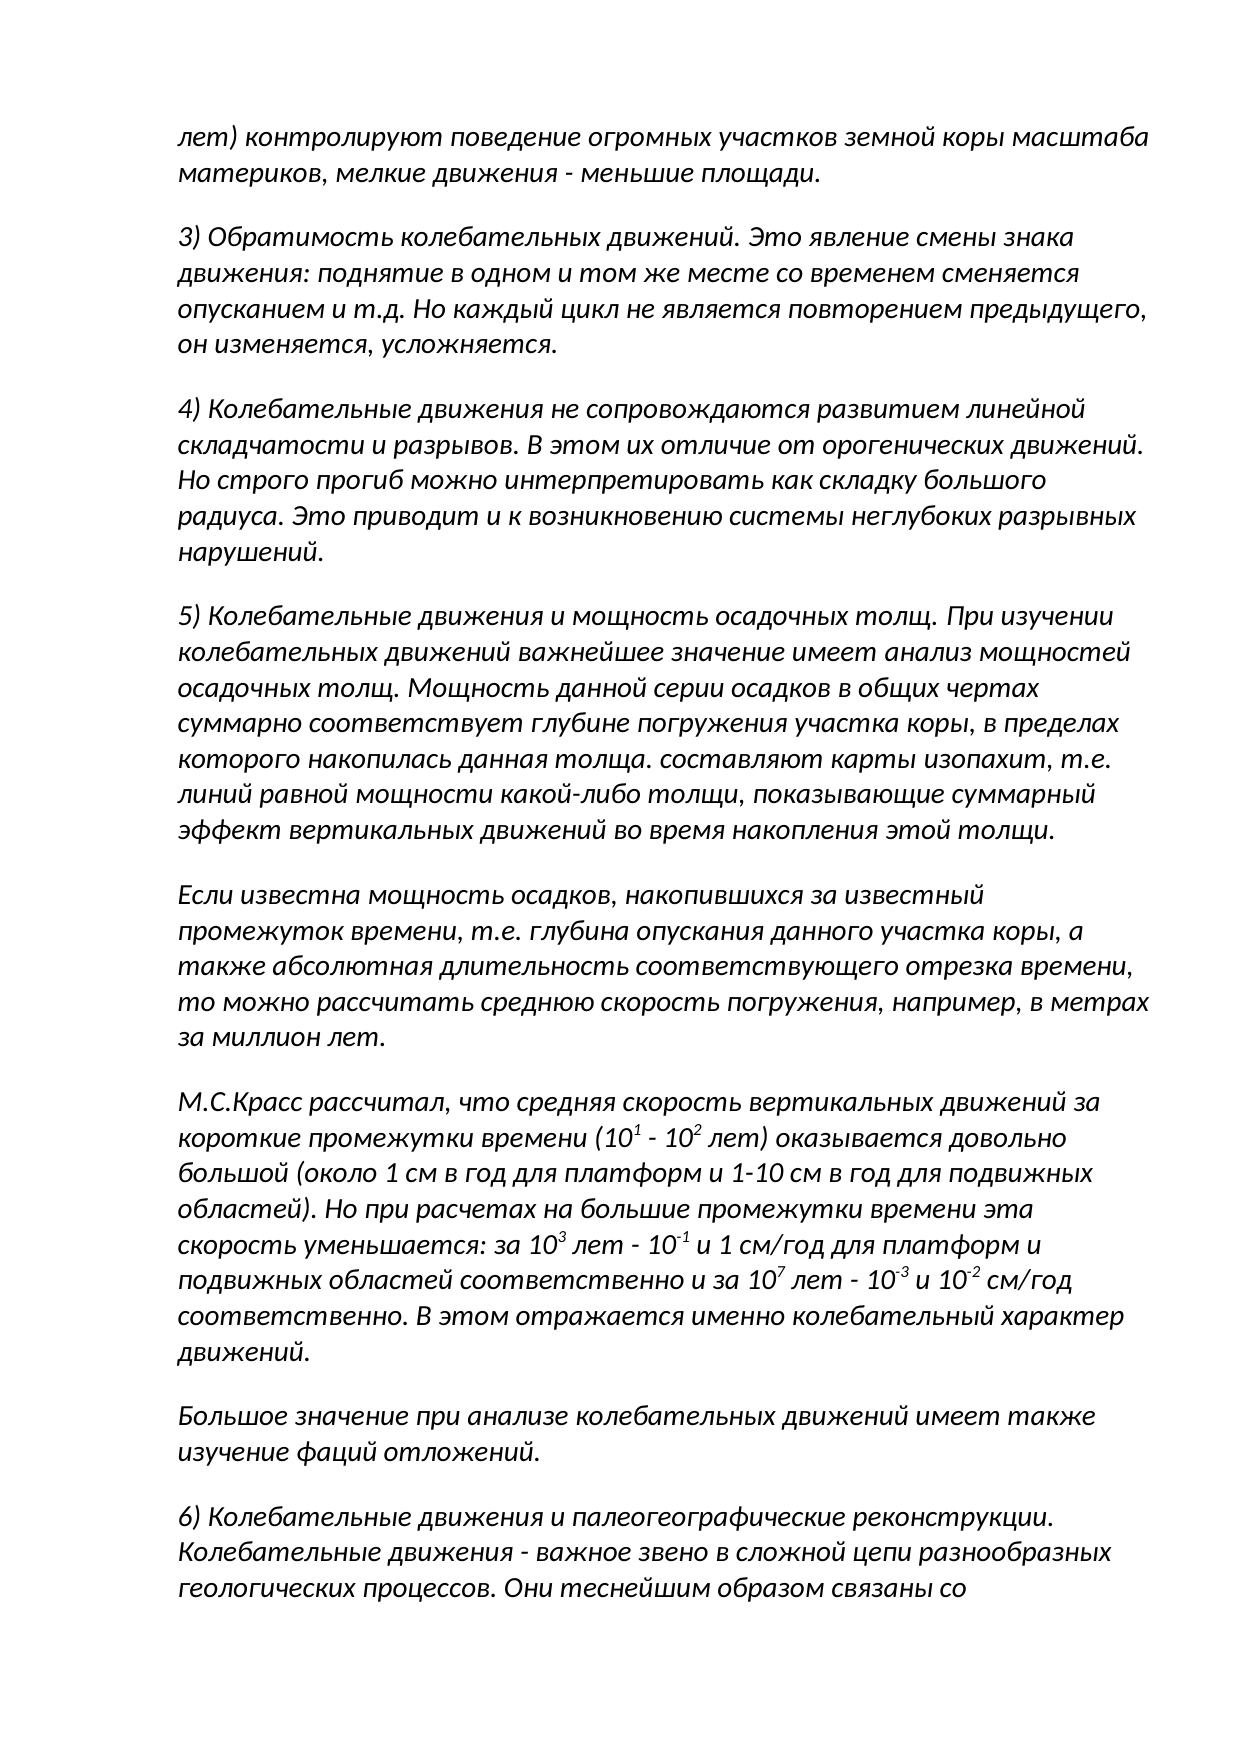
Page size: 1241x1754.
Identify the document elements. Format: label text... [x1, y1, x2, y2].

text М.С.Красс рассчитал, что средняя скорость вертикальных движений за короткие промежутки времени (101 - 102 лет) оказывается довольно большой (около 1 см в год для платформ и 1-10 см в год для подвижных областей). Но при расчетах на большие промежутки времени эта скорость уменьшается: за 103 лет - 10-1 и 1 см/год для платформ и подвижных областей соответственно и за 107 лет - 10-3 и 10-2 см/год соответственно. В этом отражается именно колебательный характер движений. [177, 1083, 1152, 1368]
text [177, 118, 1152, 189]
text 3) Обратимость колебательных движений. Это явление смены знака движения: поднятие в одном и том же месте со временем сменяется опусканием и т.д. Но каждый цикл не является повторением предыдущего, он изменяется, усложняется. [177, 218, 1152, 361]
text Если известна мощность осадков, накопившихся за известный промежуток времени, т.е. глубина опускания данного участка коры, а также абсолютная длительность соответствующего отрезка времени, то можно рассчитать среднюю скорость погружения, например, в метрах за миллион лет. [177, 876, 1152, 1054]
text Большое значение при анализе колебательных движений имеет также изучение фаций отложений. [177, 1397, 1152, 1469]
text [177, 1498, 1152, 1605]
text 4) Колебательные движения не сопровождаются развитием линейной складчатости и разрывов. В этом их отличие от орогенических движений. Но строго прогиб можно интерпретировать как складку большого радиуса. Это приводит и к возникновению системы неглубоких разрывных нарушений. [177, 390, 1152, 568]
text 5) Колебательные движения и мощность осадочных толщ. При изучении колебательных движений важнейшее значение имеет анализ мощностей осадочных толщ. Мощность данной серии осадков в общих чертах суммарно соответствует глубине погружения участка коры, в пределах которого накопилась данная толща. составляют карты изопахит, т.е. линий равной мощности какой-либо толщи, показывающие суммарный эффект вертикальных движений во время накопления этой толщи. [177, 597, 1152, 847]
